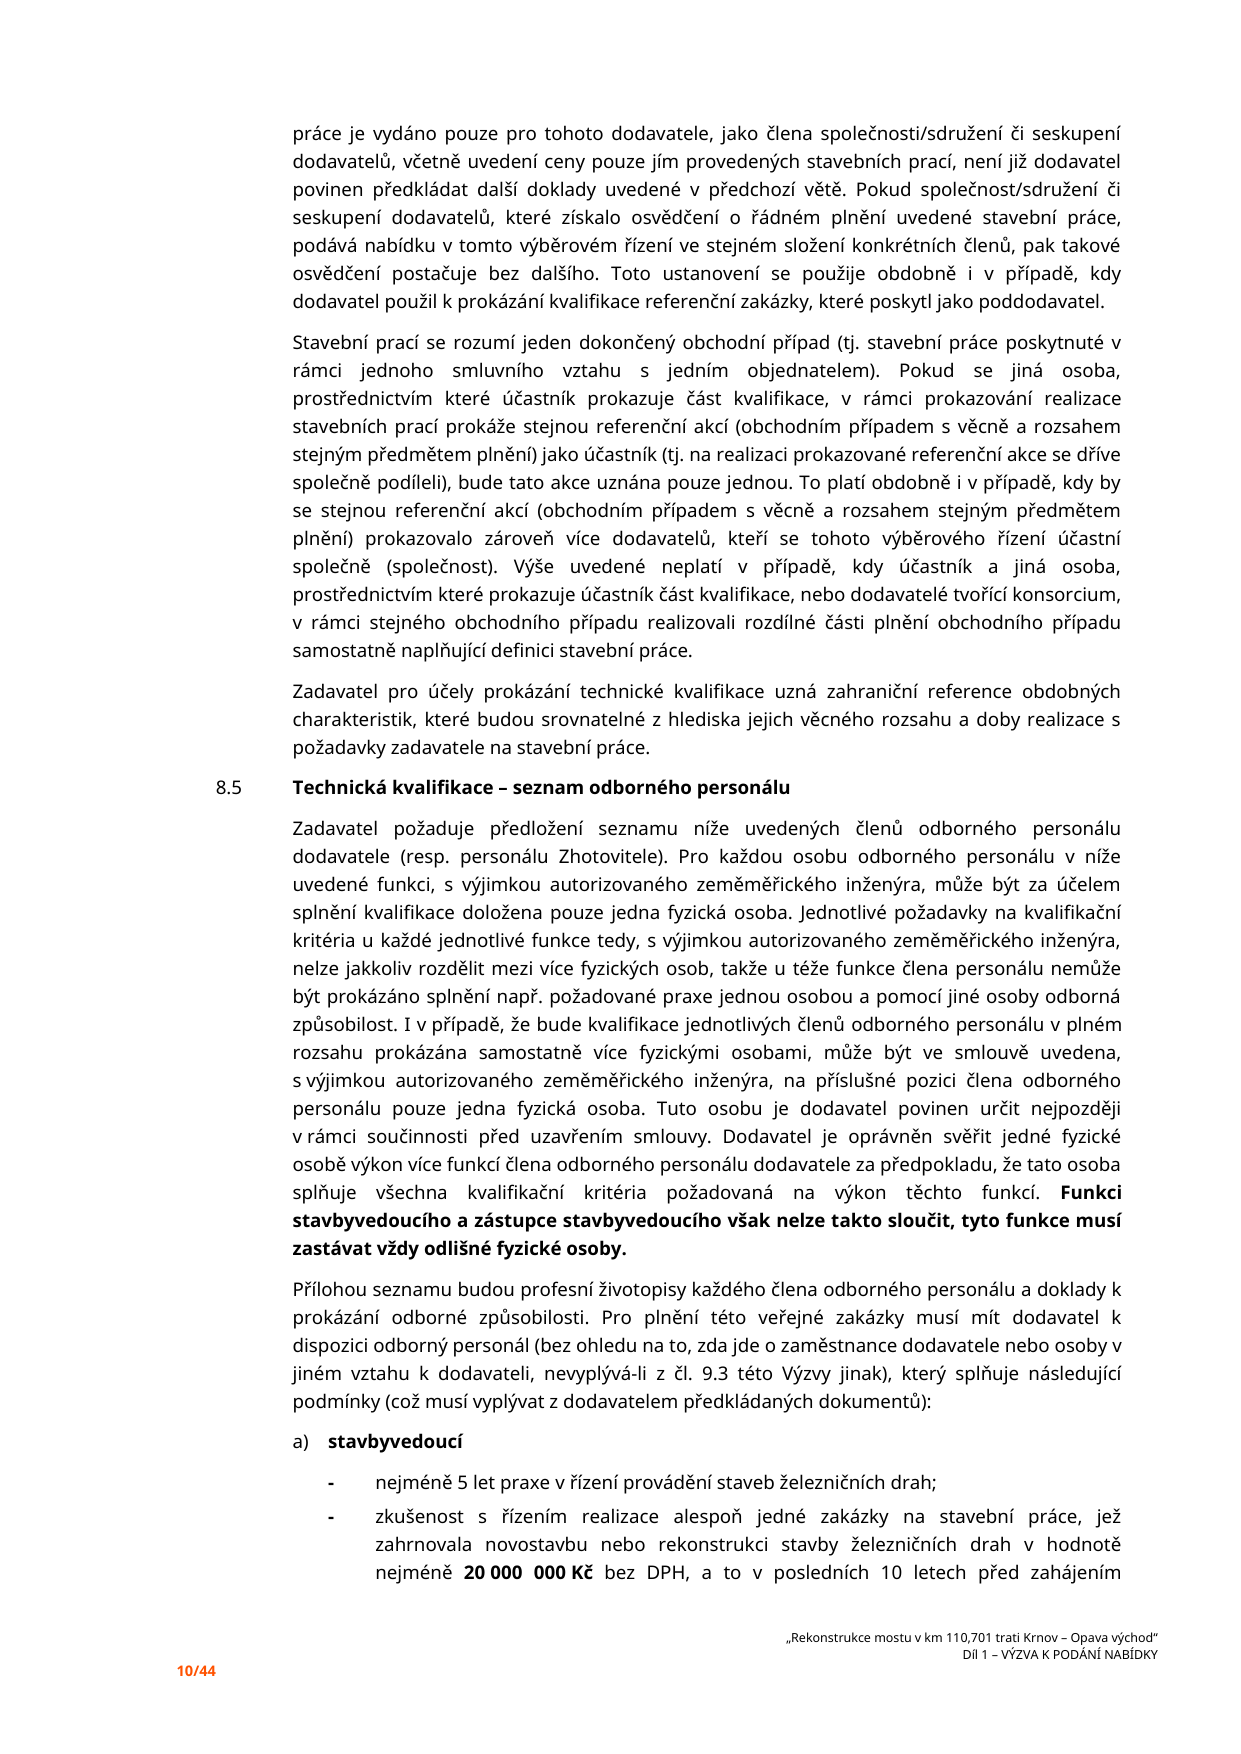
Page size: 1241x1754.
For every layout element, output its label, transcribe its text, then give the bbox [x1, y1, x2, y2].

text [328, 1503, 1122, 1585]
text nejméně 5 let praxe v řízení provádění staveb železničních drah; [328, 1469, 1122, 1494]
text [292, 121, 1122, 314]
text Zadavatel pro účely prokázání technické kvalifikace uzná zahraniční reference obdobných charakteristik, které budou srovnatelné z hlediska jejich věcného rozsahu a doby realizace s požadavky zadavatele na stavební práce. [292, 678, 1122, 759]
text Přílohou seznamu budou profesní životopisy každého člena odborného personálu a doklady k prokázání odborné způsobilosti. Pro plnění této veřejné zakázky musí mít dodavatel k dispozici odborný personál (bez ohledu na to, zda jde o zaměstnance dodavatele nebo osoby v jiném vztahu k dodavateli, nevyplývá-li z čl. 9.3 této Výzvy jinak), který splňuje následující podmínky (což musí vyplývat z dodavatelem předkládaných dokumentů): [292, 1276, 1122, 1413]
text Technická kvalifikace – seznam odborného personálu [216, 774, 1122, 800]
text Stavební prací se rozumí jeden dokončený obchodní případ (tj. stavební práce poskytnuté v rámci jednoho smluvního vztahu s jedním objednatelem). Pokud se jiná osoba, prostřednictvím které účastník prokazuje část kvalifikace, v rámci prokazování realizace stavebních prací prokáže stejnou referenční akcí (obchodním případem s věcně a rozsahem stejným předmětem plnění) jako účastník (tj. na realizaci prokazované referenční akce se dříve společně podíleli), bude tato akce uznána pouze jednou. To platí obdobně i v případě, kdy by se stejnou referenční akcí (obchodním případem s věcně a rozsahem stejným předmětem plnění) prokazovalo zároveň více dodavatelů, kteří se tohoto výběrového řízení účastní společně (společnost). Výše uvedené neplatí v případě, kdy účastník a jiná osoba, prostřednictvím které prokazuje účastník část kvalifikace, nebo dodavatelé tvořící konsorcium, v rámci stejného obchodního případu realizovali rozdílné části plnění obchodního případu samostatně naplňující definici stavební práce. [292, 329, 1122, 663]
text Zadavatel požaduje předložení seznamu níže uvedených členů odborného personálu dodavatele (resp. personálu Zhotovitele). Pro každou osobu odborného personálu v níže uvedené funkci, s výjimkou autorizovaného zeměměřického inženýra, může být za účelem splnění kvalifikace doložena pouze jedna fyzická osoba. Jednotlivé požadavky na kvalifikační kritéria u každé jednotlivé funkce tedy, s výjimkou autorizovaného zeměměřického inženýra, nelze jakkoliv rozdělit mezi více fyzických osob, takže u téže funkce člena personálu nemůže být prokázáno splnění např. požadované praxe jednou osobou a pomocí jiné osoby odborná způsobilost. I v případě, že bude kvalifikace jednotlivých členů odborného personálu v plném rozsahu prokázána samostatně více fyzickými osobami, může být ve smlouvě uvedena, s výjimkou autorizovaného zeměměřického inženýra, na příslušné pozici člena odborného personálu pouze jedna fyzická osoba. Tuto osobu je dodavatel povinen určit nejpozději v rámci součinnosti před uzavřením smlouvy. Dodavatel je oprávněn svěřit jedné fyzické osobě výkon více funkcí člena odborného personálu dodavatele za předpokladu, že tato osoba splňuje všechna kvalifikační kritéria požadovaná na výkon těchto funkcí. Funkci stavbyvedoucího a zástupce stavbyvedoucího však nelze takto sloučit, tyto funkce musí zastávat vždy odlišné fyzické osoby. [292, 815, 1122, 1261]
list stavbyvedoucí [292, 1428, 1122, 1454]
